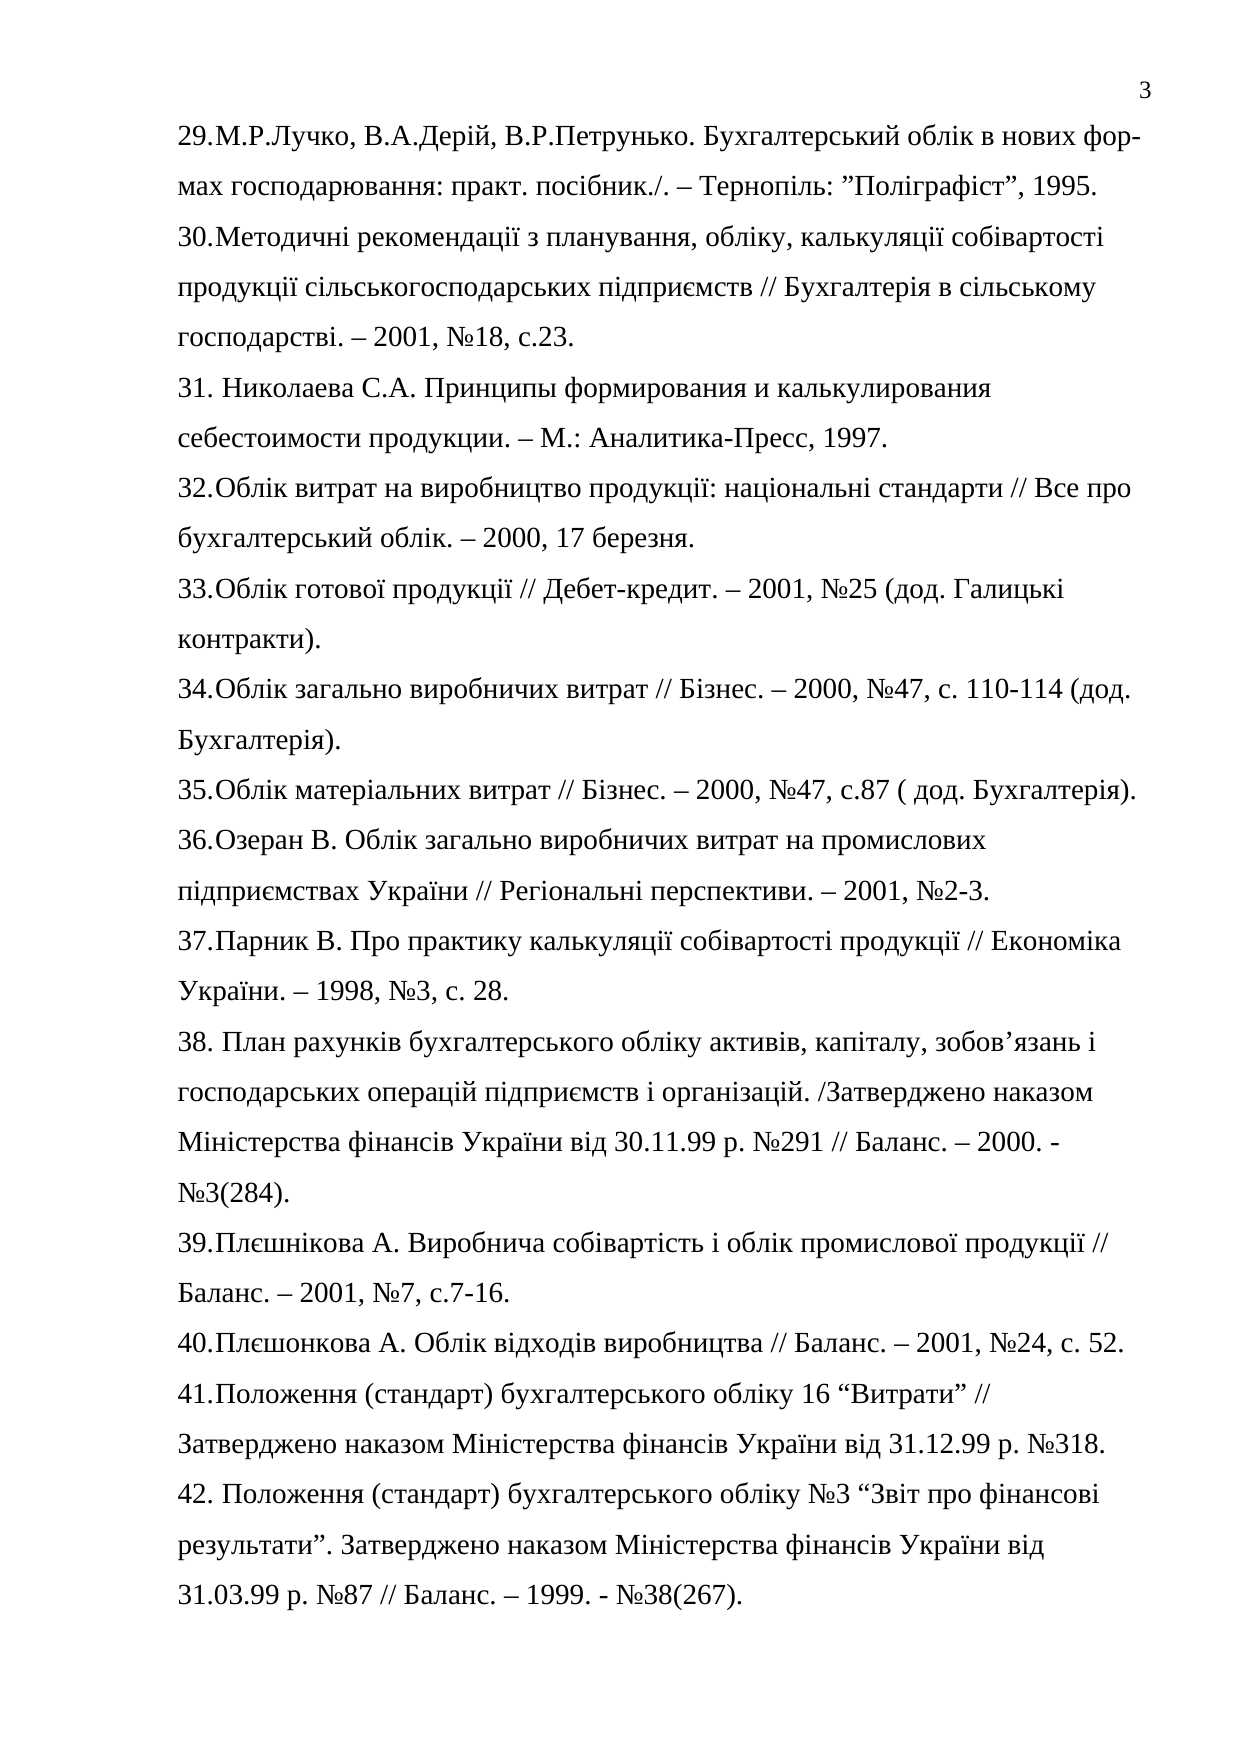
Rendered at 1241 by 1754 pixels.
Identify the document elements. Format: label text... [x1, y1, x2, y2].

list Облік загально виробничих витрат // Бізнес. – 2000, №47, с. 110-114 (дод. Бухгалтерія). [177, 672, 1152, 755]
list Методичні рекомендації з планування, обліку, калькуляції собівартості продукції сільськогосподарських підприємств // Бухгалтерія в сільському господарстві. – 2001, №18, с.23. [177, 219, 1152, 353]
list Парник В. Про практику калькуляції собівартості продукції // Економіка України. – 1998, №3, с. 28. [177, 923, 1152, 1007]
list План рахунків бухгалтерського обліку активів, капіталу, зобов’язань і господарських операцій підприємств і організацій. /Затверджено наказом Міністерства фінансів України від 30.11.99 р. №291 // Баланс. – 2000. - №3(284). [177, 1024, 1152, 1208]
list Плєшнікова А. Виробнича собівартість і облік промислової продукції // Баланс. – 2001, №7, с.7-16. [177, 1225, 1152, 1309]
list Николаева С.А. Принципы формирования и калькулирования себестоимости продукции. – М.: Аналитика-Пресс, 1997. [177, 370, 1152, 453]
list Озеран В. Облік загально виробничих витрат на промислових підприємствах України // Регіональні перспективи. – 2001, №2-3. [177, 822, 1152, 906]
list Положення (стандарт) бухгалтерського обліку №3 “Звіт про фінансові результати”. Затверджено наказом Міністерства фінансів України від 31.03.99 р. №87 // Баланс. – 1999. - №38(267). [177, 1477, 1152, 1611]
list Плєшонкова А. Облік відходів виробництва // Баланс. – 2001, №24, с. 52. [177, 1326, 1152, 1359]
list Облік готової продукції // Дебет-кредит. – 2001, №25 (дод. Галицькі контракти). [177, 571, 1152, 655]
list Положення (стандарт) бухгалтерського обліку 16 “Витрати” // Затверджено наказом Міністерства фінансів України від 31.12.99 р. №318. [177, 1376, 1152, 1460]
list Облік витрат на виробництво продукції: національні стандарти // Все про бухгалтерський облік. – 2000, 17 березня. [177, 470, 1152, 554]
list М.Р.Лучко, В.А.Дерій, В.Р.Петрунько. Бухгалтерський облік в нових фор-мах господарювання: практ. посібник./. – Тернопіль: ”Поліграфіст”, 1995. [177, 118, 1152, 202]
list Облік матеріальних витрат // Бізнес. – 2000, №47, с.87 ( дод. Бухгалтерія). [177, 772, 1152, 806]
